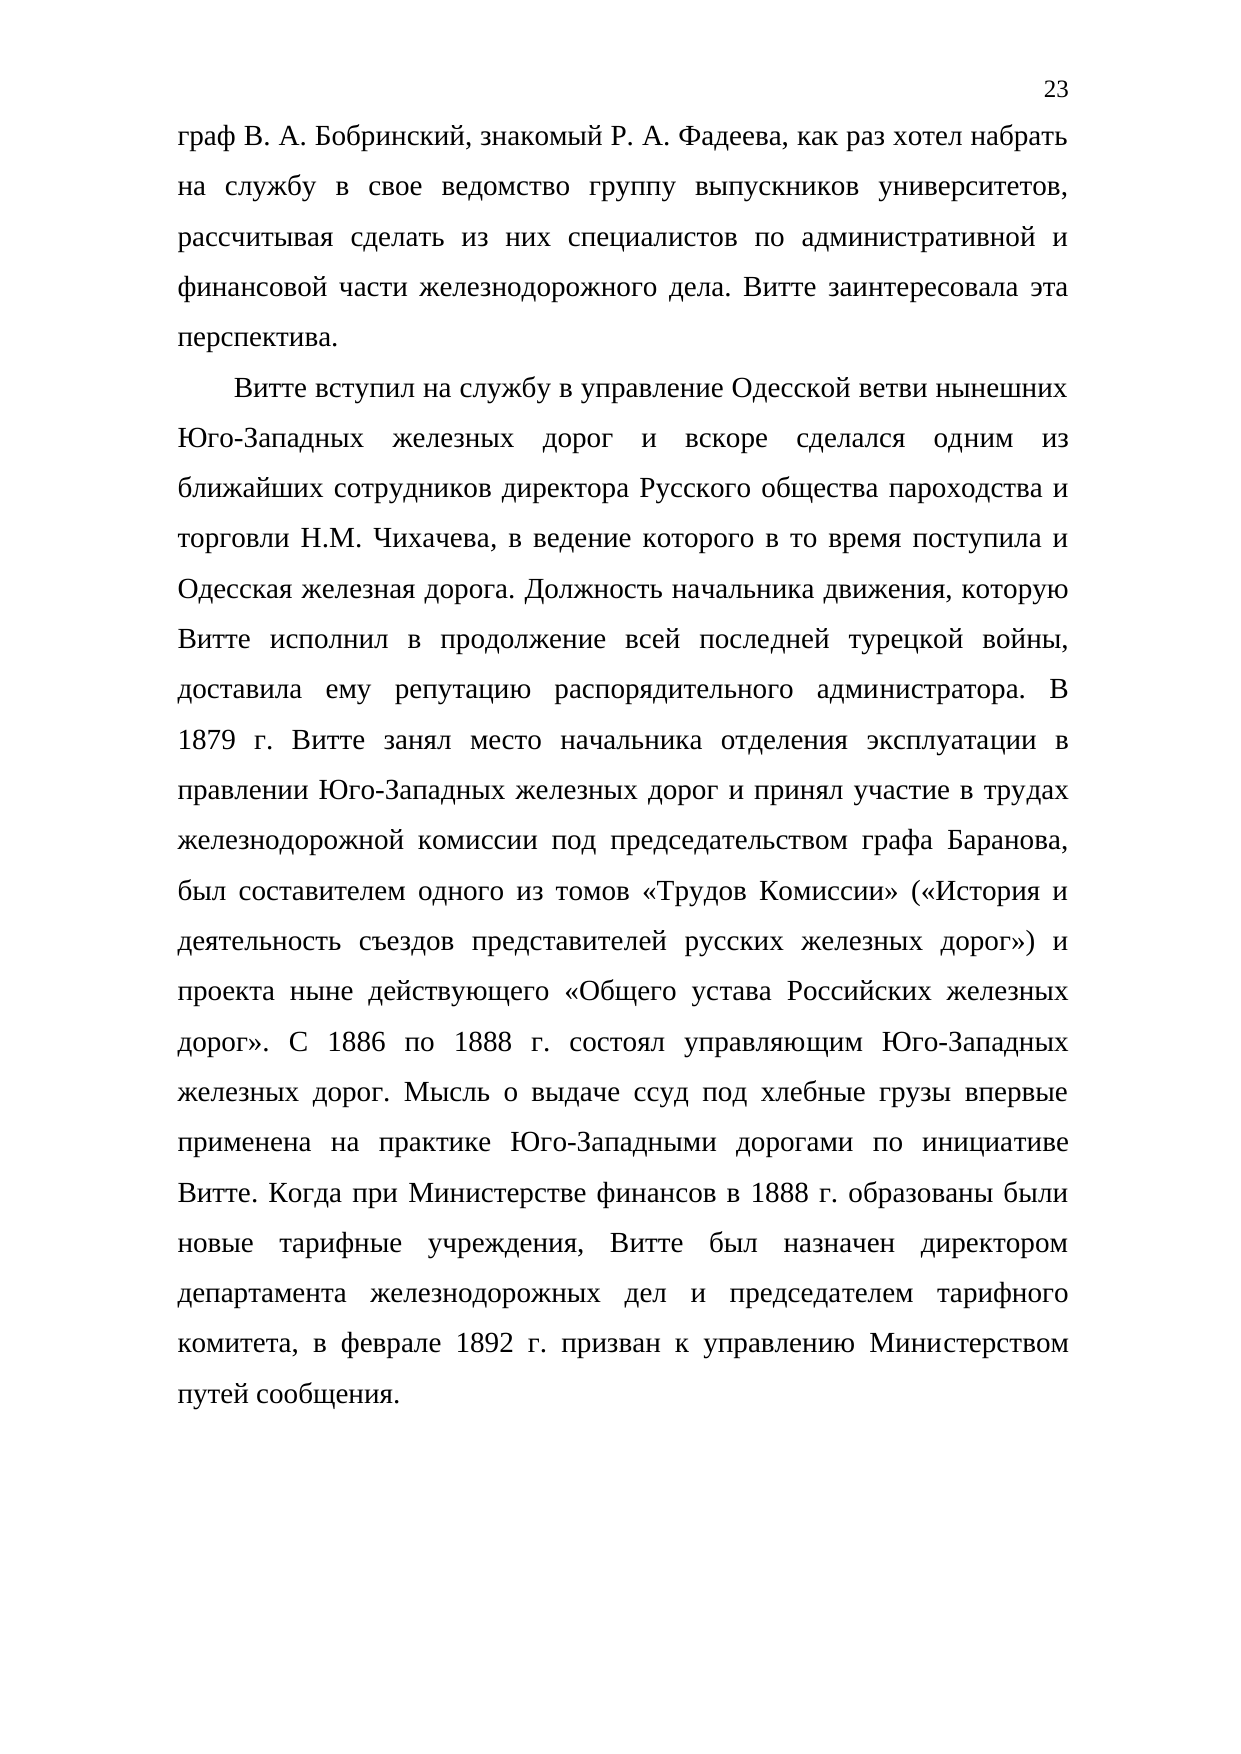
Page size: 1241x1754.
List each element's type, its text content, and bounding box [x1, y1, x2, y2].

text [177, 118, 1069, 353]
text Витте вступил на службу в управление Одесской ветви нынешних Юго-Западных железных дорог и вскоре сделался одним из ближайших сотрудников директора Русского общества пароходства и торговли Н.М. Чихачева, в ведение которого в то время поступила и Одесская железная дорога. Должность начальника движения, которую Витте исполнил в продолжение всей последней турецкой войны, доставила ему репутацию распорядительного администратора. В 1879 г. Витте занял место начальника отделения эксплуатации в правлении Юго-Западных железных дорог и принял участие в трудах железнодорожной комиссии под председательством графа Баранова, был составителем одного из томов «Трудов Комиссии» («История и деятельность съездов представителей русских железных дорог») и проекта ныне действующего «Общего устава Российских железных дорог». С 1886 по 1888 г. состоял управляющим Юго-Западных железных дорог. Мысль о выдаче ссуд под хлебные грузы впервые применена на практике Юго-Западными дорогами по инициативе Витте. Когда при Министерстве финансов в 1888 г. образованы были новые тарифные учреждения, Витте был назначен директором департамента железнодорожных дел и председателем тарифного комитета, в феврале 1892 г. призван к управлению Министерством путей сообщения. [177, 370, 1069, 1409]
